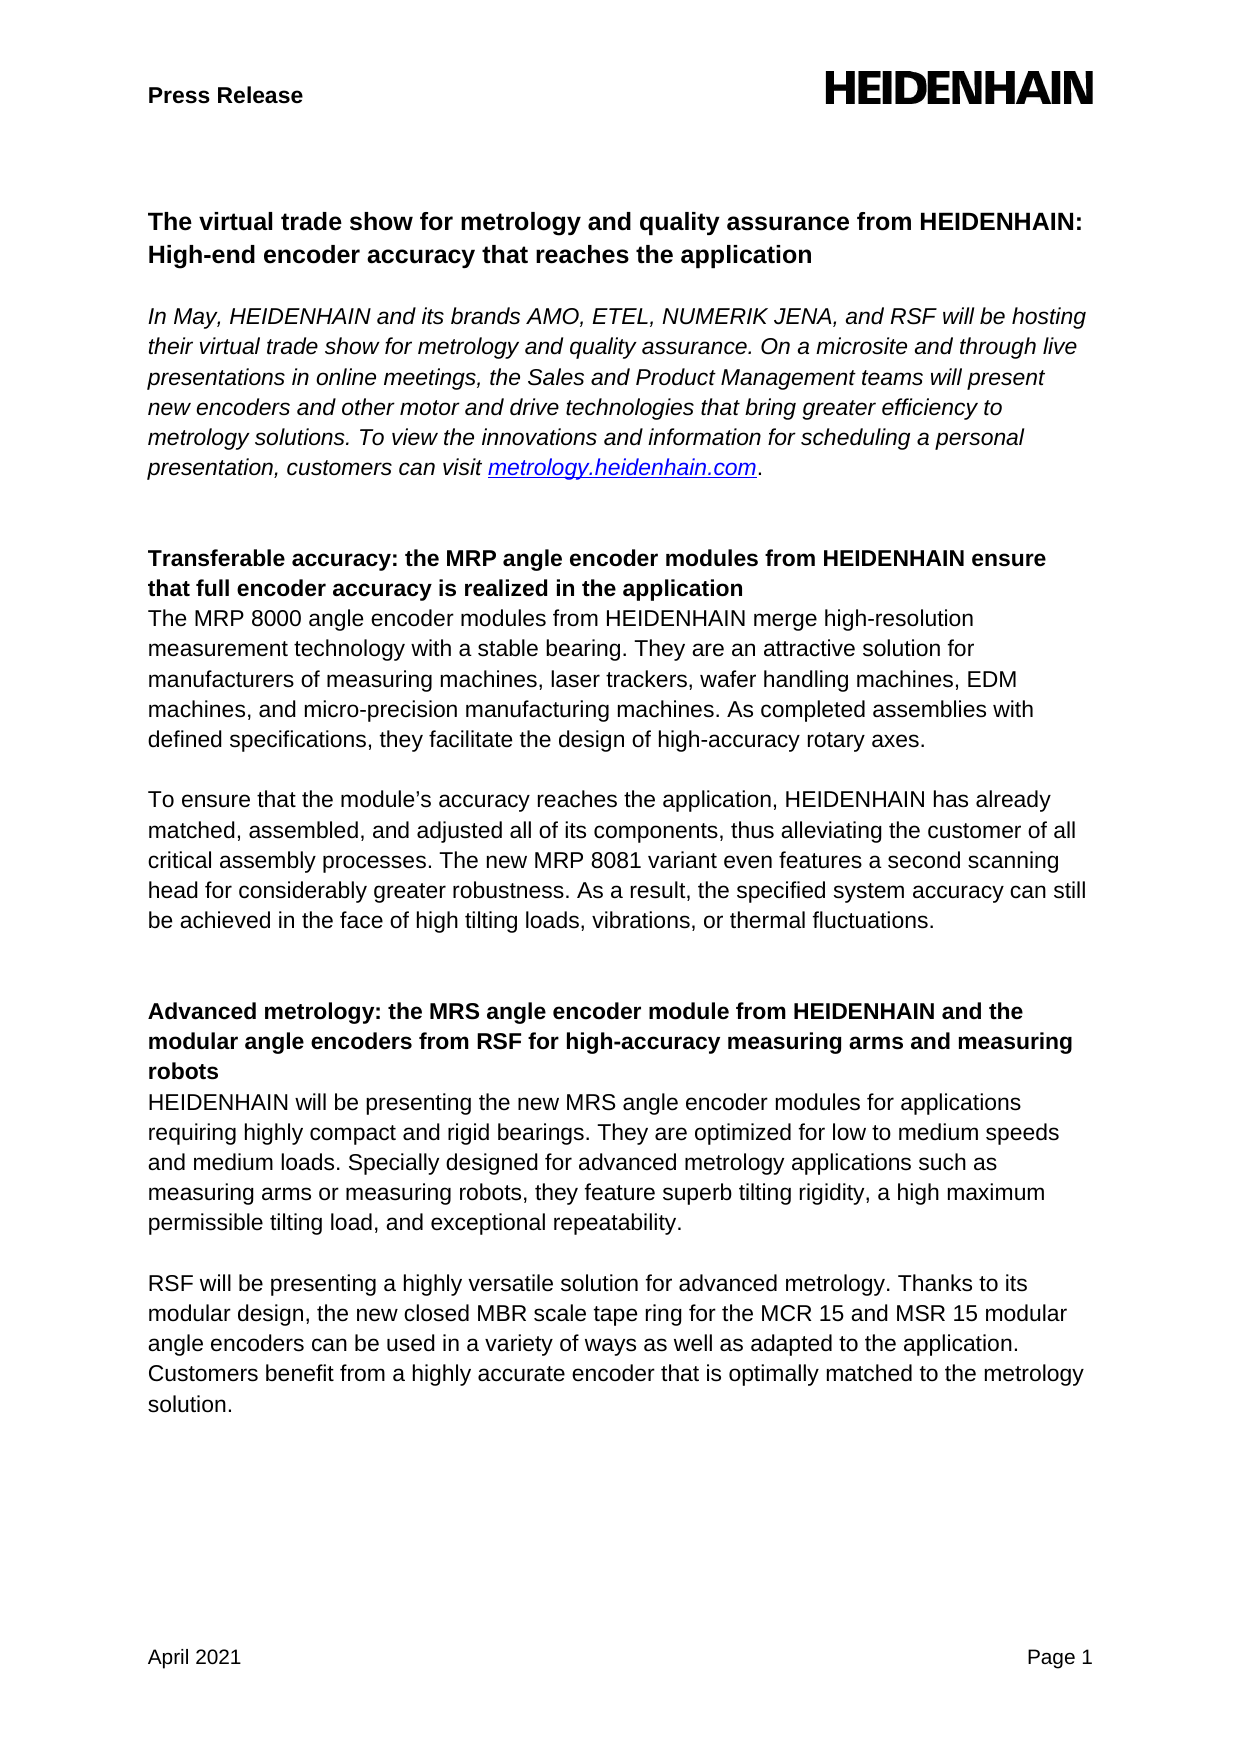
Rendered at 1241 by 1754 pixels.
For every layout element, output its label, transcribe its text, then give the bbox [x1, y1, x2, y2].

text The MRP 8000 angle encoder modules from HEIDENHAIN merge high-resolution measurement technology with a stable bearing. They are an attractive solution for manufacturers of measuring machines, laser trackers, wafer handling machines, EDM machines, and micro-precision manufacturing machines. As completed assemblies with defined specifications, they facilitate the design of high-accuracy rotary axes. [148, 605, 1092, 752]
text The virtual trade show for metrology and quality assurance from HEIDENHAIN: [148, 207, 1092, 236]
text HEIDENHAIN will be presenting the new MRS angle encoder modules for applications requiring highly compact and rigid bearings. They are optimized for low to medium speeds and medium loads. Specially designed for advanced metrology applications such as measuring arms or measuring robots, they feature superb tilting rigidity, a high maximum permissible tilting load, and exceptional repeatability. [148, 1088, 1092, 1236]
text Transferable accuracy: the MRP angle encoder modules from HEIDENHAIN ensure that full encoder accuracy is realized in the application [148, 545, 1092, 601]
text High-end encoder accuracy that reaches the application [148, 240, 1092, 268]
text RSF will be presenting a highly versatile solution for advanced metrology. Thanks to its modular design, the new closed MBR scale tape ring for the MCR 15 and MSR 15 modular angle encoders can be used in a variety of ways as well as adapted to the application. Customers benefit from a highly accurate encoder that is optimally matched to the metrology solution. [148, 1270, 1092, 1417]
picture [825, 71, 1093, 104]
text Advanced metrology: the MRS angle encoder module from HEIDENHAIN and the modular angle encoders from RSF for high-accuracy measuring arms and measuring robots [148, 998, 1092, 1084]
text To ensure that the module’s accuracy reaches the application, HEIDENHAIN has already matched, assembled, and adjusted all of its components, thus alleviating the customer of all critical assembly processes. The new MRP 8081 variant even features a second scanning head for considerably greater robustness. As a result, the specified system accuracy can still be achieved in the face of high tilting loads, vibrations, or thermal fluctuations. [148, 786, 1092, 933]
text In May, HEIDENHAIN and its brands AMO, ETEL, NUMERIK JENA, and RSF will be hosting their virtual trade show for metrology and quality assurance. On a microsite and through live presentations in online meetings, the Sales and Product Management teams will present new encoders and other motor and drive technologies that bring greater efficiency to metrology solutions. To view the innovations and information for scheduling a personal presentation, customers can visit metrology.heidenhain.com. [148, 303, 1092, 480]
